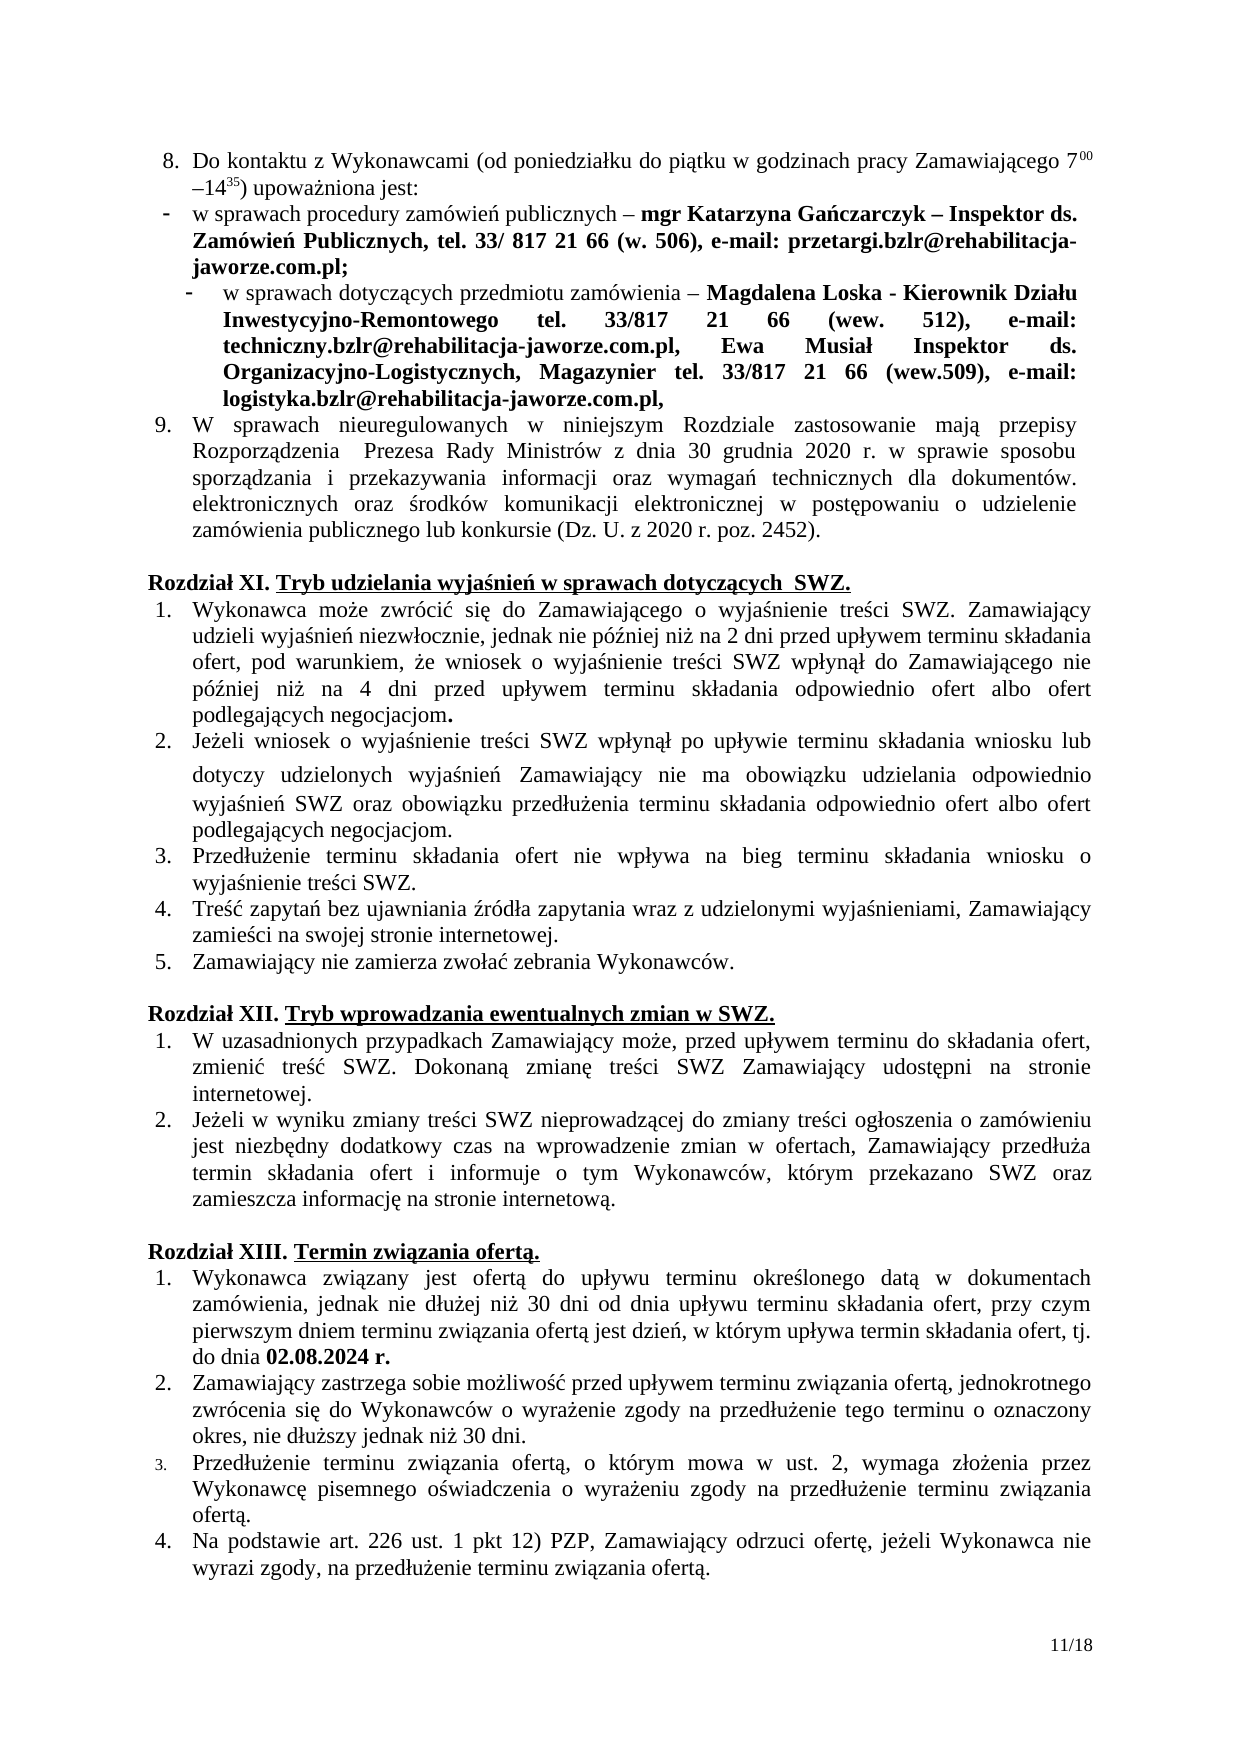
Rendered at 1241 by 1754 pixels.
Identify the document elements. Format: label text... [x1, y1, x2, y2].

list Do kontaktu z Wykonawcami (od poniedziałku do piątku w godzinach pracy Zamawiającego 700 –1435) upoważniona jest: [162, 148, 1093, 200]
list w sprawach dotyczących przedmiotu zamówienia – Magdalena Loska - Kierownik Działu Inwestycyjno-Remontowego tel. 33/817 21 66 (wew. 512), e-mail: techniczny.bzlr@rehabilitacja-jaworze.com.pl, Ewa Musiał Inspektor ds. Organizacyjno-Logistycznych, Magazynier tel. 33/817 21 66 (wew.509), e-mail: logistyka.bzlr@rehabilitacja-jaworze.com.pl, [185, 279, 1078, 411]
list Jeżeli wniosek o wyjaśnienie treści SWZ wpłynął po upływie terminu składania wniosku lub dotyczy udzielonych wyjaśnień Zamawiający nie ma obowiązku udzielania odpowiednio wyjaśnień SWZ oraz obowiązku przedłużenia terminu składania odpowiednio ofert albo ofert podlegających negocjacjom. [154, 727, 1093, 842]
list W uzasadnionych przypadkach Zamawiający może, przed upływem terminu do składania ofert, zmienić treść SWZ. Dokonaną zmianę treści SWZ Zamawiający udostępni na stronie internetowej. [154, 1027, 1093, 1106]
text Rozdział XII. Tryb wprowadzania ewentualnych zmian w SWZ. [148, 1001, 1019, 1027]
text Rozdział XI. Tryb udzielania wyjaśnień w sprawach dotyczących SWZ. [148, 569, 1019, 596]
list Wykonawca związany jest ofertą do upływu terminu określonego datą w dokumentach zamówienia, jednak nie dłużej niż 30 dni od dnia upływu terminu składania ofert, przy czym pierwszym dniem terminu związania ofertą jest dzień, w którym upływa termin składania ofert, tj. do dnia 02.08.2024 r. [154, 1264, 1093, 1369]
list Wykonawca może zwrócić się do Zamawiającego o wyjaśnienie treści SWZ. Zamawiający udzieli wyjaśnień niezwłocznie, jednak nie później niż na 2 dni przed upływem terminu składania ofert, pod warunkiem, że wniosek o wyjaśnienie treści SWZ wpłynął do Zamawiającego nie później niż na 4 dni przed upływem terminu składania odpowiednio ofert albo ofert podlegających negocjacjom. [154, 596, 1093, 727]
list Na podstawie art. 226 ust. 1 pkt 12) PZP, Zamawiający odrzuci ofertę, jeżeli Wykonawca nie wyrazi zgody, na przedłużenie terminu związania ofertą. [154, 1528, 1093, 1580]
list w sprawach procedury zamówień publicznych – mgr Katarzyna Gańczarczyk – Inspektor ds. Zamówień Publicznych, tel. 33/ 817 21 66 (w. 506), e-mail: przetargi.bzlr@rehabilitacja-jaworze.com.pl; [162, 200, 1078, 279]
list W sprawach nieuregulowanych w niniejszym Rozdziale zastosowanie mają przepisy Rozporządzenia Prezesa Rady Ministrów z dnia 30 grudnia 2020 r. w sprawie sposobu sporządzania i przekazywania informacji oraz wymagań technicznych dla dokumentów. elektronicznych oraz środków komunikacji elektronicznej w postępowaniu o udzielenie zamówienia publicznego lub konkursie (Dz. U. z 2020 r. poz. 2452). [154, 411, 1078, 543]
list Zamawiający zastrzega sobie możliwość przed upływem terminu związania ofertą, jednokrotnego zwrócenia się do Wykonawców o wyrażenie zgody na przedłużenie tego terminu o oznaczony okres, nie dłuższy jednak niż 30 dni. [154, 1369, 1093, 1448]
list Zamawiający nie zamierza zwołać zebrania Wykonawców. [154, 948, 1093, 974]
list Przedłużenie terminu związania ofertą, o którym mowa w ust. 2, wymaga złożenia przez Wykonawcę pisemnego oświadczenia o wyrażeniu zgody na przedłużenie terminu związania ofertą. [154, 1448, 1093, 1528]
list Przedłużenie terminu składania ofert nie wpływa na bieg terminu składania wniosku o wyjaśnienie treści SWZ. [154, 842, 1093, 895]
text Rozdział XIII. Termin związania ofertą. [148, 1238, 1019, 1264]
list Jeżeli w wyniku zmiany treści SWZ nieprowadzącej do zmiany treści ogłoszenia o zamówieniu jest niezbędny dodatkowy czas na wprowadzenie zmian w ofertach, Zamawiający przedłuża termin składania ofert i informuje o tym Wykonawców, którym przekazano SWZ oraz zamieszcza informację na stronie internetową. [154, 1106, 1093, 1211]
list Treść zapytań bez ujawniania źródła zapytania wraz z udzielonymi wyjaśnieniami, Zamawiający zamieści na swojej stronie internetowej. [154, 895, 1093, 948]
